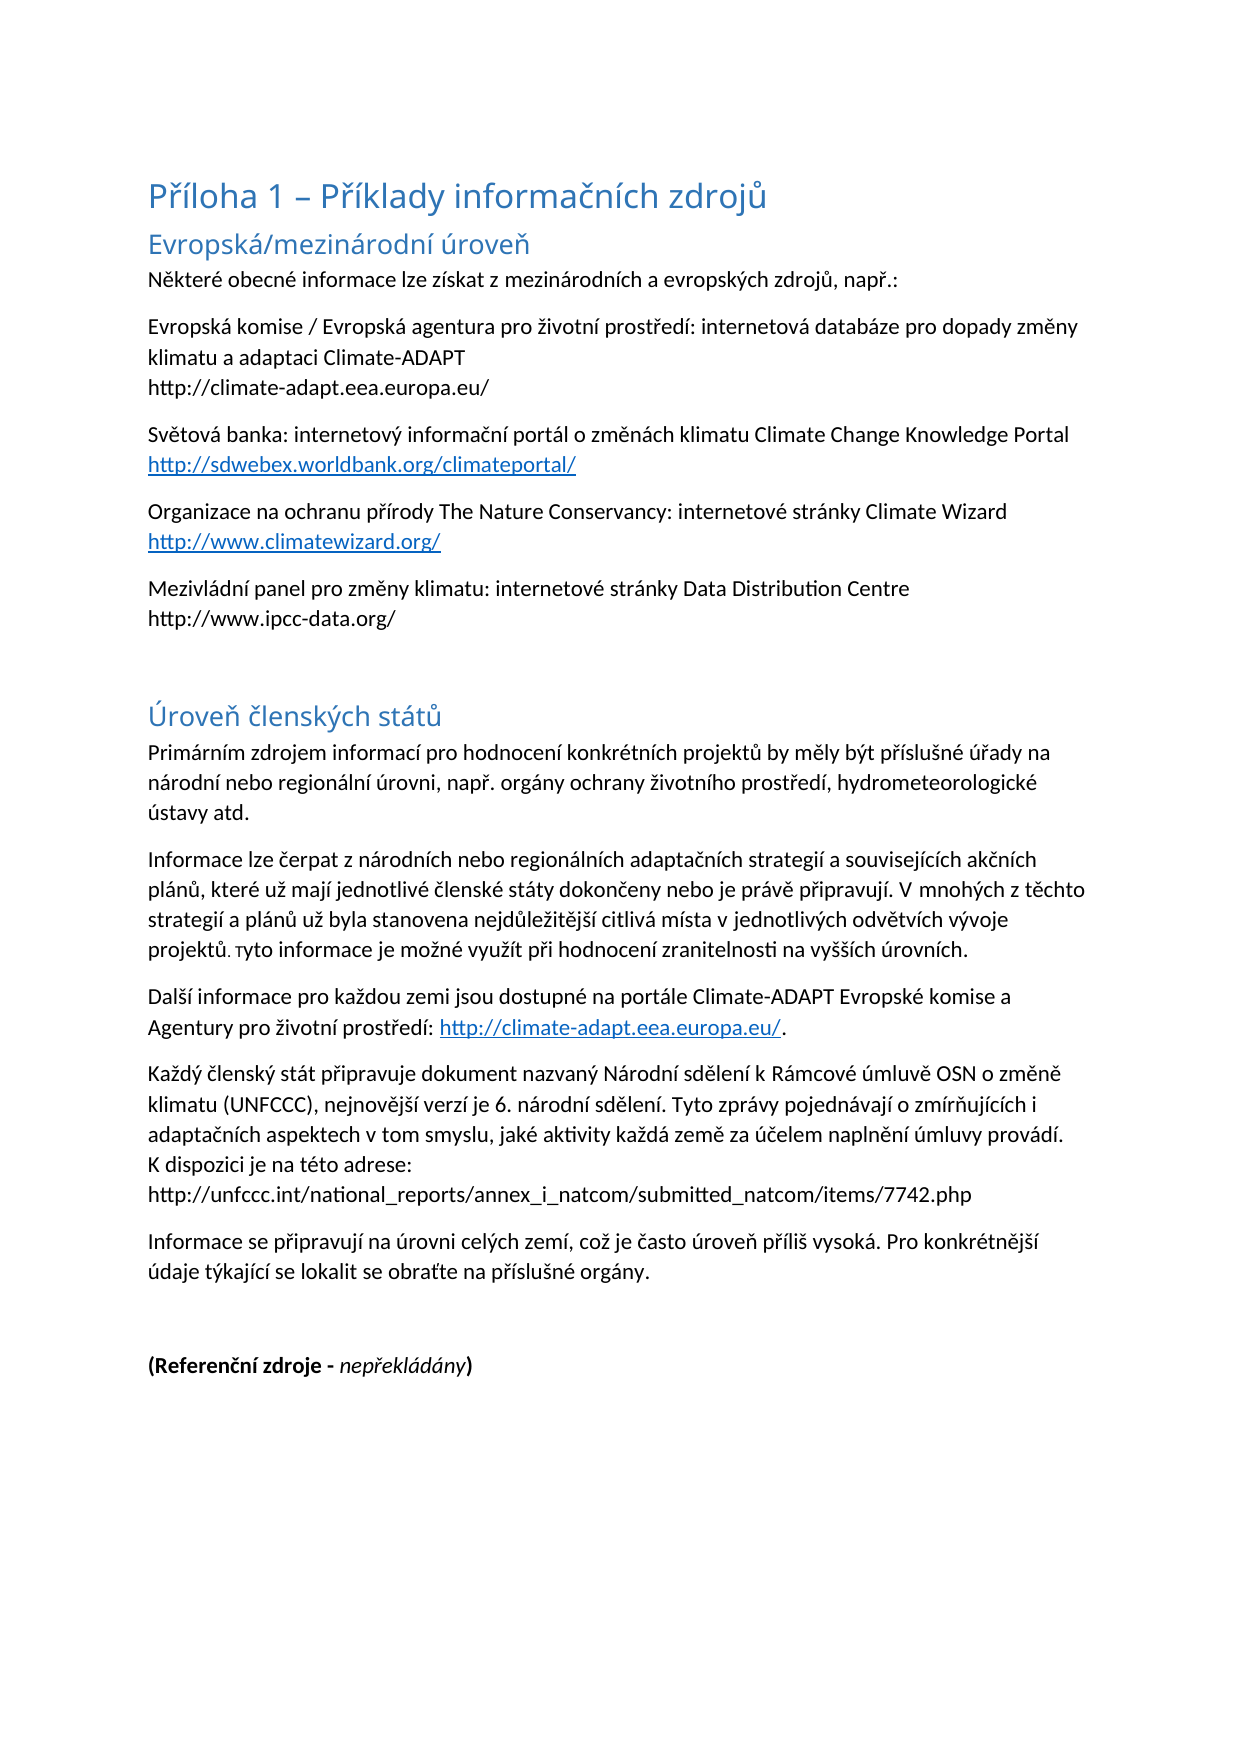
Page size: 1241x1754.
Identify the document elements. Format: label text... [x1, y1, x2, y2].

subtitle Příloha 1 – Příklady informačních zdrojů [148, 173, 1093, 218]
text Organizace na ochranu přírody The Nature Conservancy: internetové stránky Climate Wizard [148, 497, 1093, 525]
text Každý členský stát připravuje dokument nazvaný Národní sdělení k Rámcové úmluvě OSN o změně klimatu (UNFCCC), nejnovější verzí je 6. národní sdělení. Tyto zprávy pojednávají o zmírňujících i adaptačních aspektech v tom smyslu, jaké aktivity každá země za účelem naplnění úmluvy provádí. K dispozici je na této adrese: http://unfccc.int/national_reports/annex_i_natcom/submitted_natcom/items/7742.php [148, 1059, 1093, 1208]
subtitle Úroveň členských států [148, 698, 1093, 735]
text Primárním zdrojem informací pro hodnocení konkrétních projektů by měly být příslušné úřady na národní nebo regionální úrovni, např. orgány ochrany životního prostředí, hydrometeorologické ústavy atd. [148, 738, 1093, 826]
subtitle Evropská/mezinárodní úroveň [148, 226, 1093, 263]
text Mezivládní panel pro změny klimatu: internetové stránky Data Distribution Centre [148, 574, 1093, 602]
text http://sdwebex.worldbank.org/climateportal/ [148, 450, 1093, 478]
text Některé obecné informace lze získat z mezinárodních a evropských zdrojů, např.: [148, 266, 1093, 293]
text Světová banka: internetový informační portál o změnách klimatu Climate Change Knowledge Portal [148, 420, 1093, 448]
text (Referenční zdroje - nepřekládány) [148, 1351, 1093, 1379]
text Informace lze čerpat z národních nebo regionálních adaptačních strategií a souvisejících akčních plánů, které už mají jednotlivé členské státy dokončeny nebo je právě připravují. V mnohých z těchto strategií a plánů už byla stanovena nejdůležitější citlivá místa v jednotlivých odvětvích vývoje projektů. Tyto informace je možné využít při hodnocení zranitelnosti na vyšších úrovních. [148, 845, 1093, 963]
text Evropská komise / Evropská agentura pro životní prostředí: internetová databáze pro dopady změny klimatu a adaptaci Climate-ADAPT [148, 312, 1093, 371]
text http://climate-adapt.eea.europa.eu/ [148, 373, 1093, 401]
text http://www.climatewizard.org/ [148, 527, 1093, 555]
text Další informace pro každou zemi jsou dostupné na portále Climate-ADAPT Evropské komise a Agentury pro životní prostředí: http://climate-adapt.eea.europa.eu/. [148, 982, 1093, 1041]
text http://www.ipcc-data.org/ [148, 604, 1093, 632]
text Informace se připravují na úrovni celých zemí, což je často úroveň příliš vysoká. Pro konkrétnější údaje týkající se lokalit se obraťte na příslušné orgány. [148, 1227, 1093, 1285]
